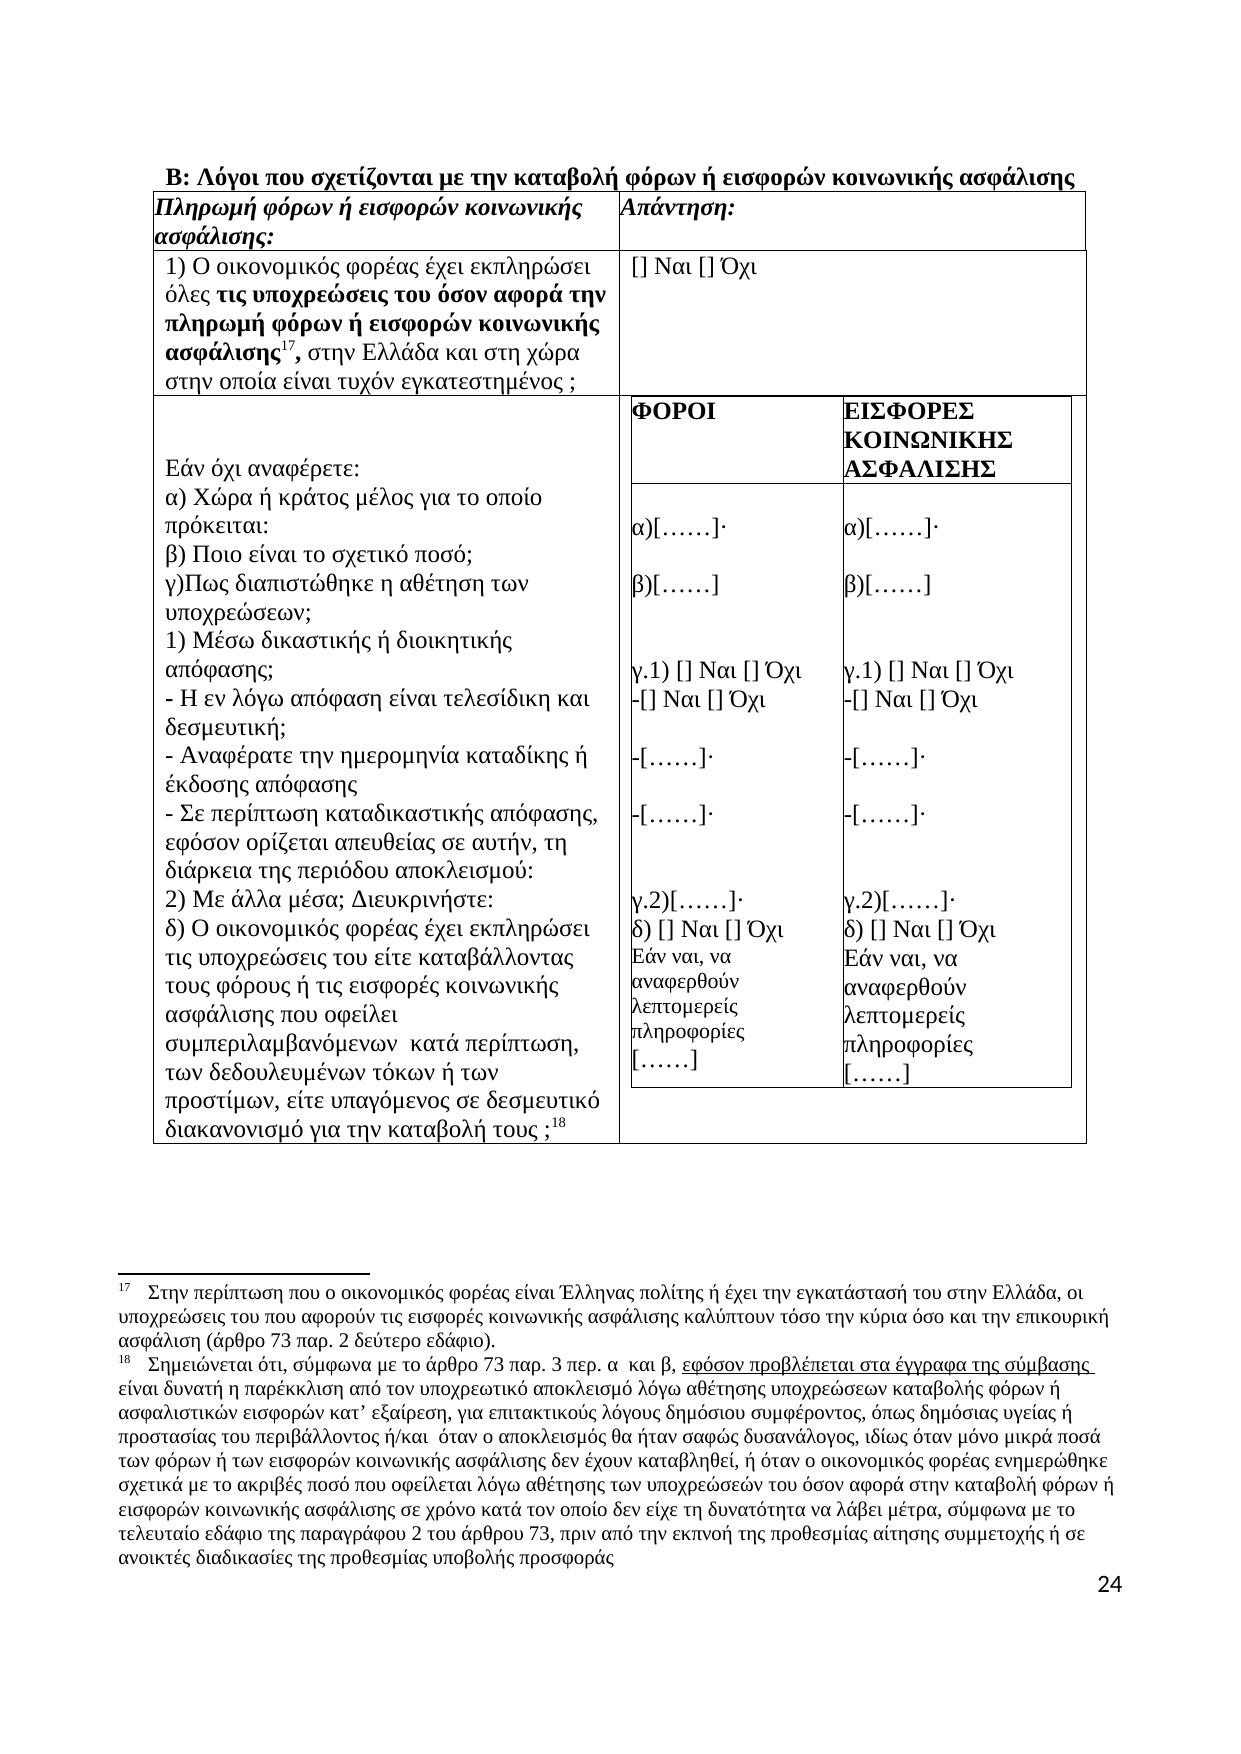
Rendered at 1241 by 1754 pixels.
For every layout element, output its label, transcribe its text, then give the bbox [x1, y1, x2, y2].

text Β: Λόγοι που σχετίζονται με την καταβολή φόρων ή εισφορών κοινωνικής ασφάλισης [118, 162, 1122, 191]
table_header Πληρωμή φόρων ή εισφορών κοινωνικής ασφάλισης: [154, 192, 619, 250]
table_cell Εάν όχι αναφέρετε: α) Χώρα ή κράτος μέλος για το οποίο πρόκειται: β) Ποιο είναι το σχετικό ποσό; γ)Πως διαπιστώθηκε η αθέτηση των υποχρεώσεων; 1) Μέσω δικαστικής ή διοικητικής απόφασης; - Η εν λόγω απόφαση είναι τελεσίδικη και δεσμευτική; - Αναφέρατε την ημερομηνία καταδίκης ή έκδοσης απόφασης - Σε περίπτωση καταδικαστικής απόφασης, εφόσον ορίζεται απευθείας σε αυτήν, τη διάρκεια της περιόδου αποκλεισμού: 2) Με άλλα μέσα; Διευκρινήστε: δ) Ο οικονομικός φορέας έχει εκπληρώσει τις υποχρεώσεις του είτε καταβάλλοντας τους φόρους ή τις εισφορές κοινωνικής ασφάλισης που οφείλει συμπεριλαμβανόμενων κατά περίπτωση, των δεδουλευμένων τόκων ή των προστίμων, είτε υπαγόμενος σε δεσμευτικό διακανονισμό για την καταβολή τους ; [154, 396, 619, 1143]
table_cell 1) Ο οικονομικός φορέας έχει εκπληρώσει όλες τις υποχρεώσεις του όσον αφορά την πληρωμή φόρων ή εισφορών κοινωνικής ασφάλισης, στην Ελλάδα και στη χώρα στην οποία είναι τυχόν εγκατεστημένος ; [154, 251, 619, 394]
table_cell [620, 396, 1086, 1143]
table_cell [] Ναι [] Όχι [620, 251, 1086, 394]
table_header Απάντηση: [620, 192, 1085, 250]
